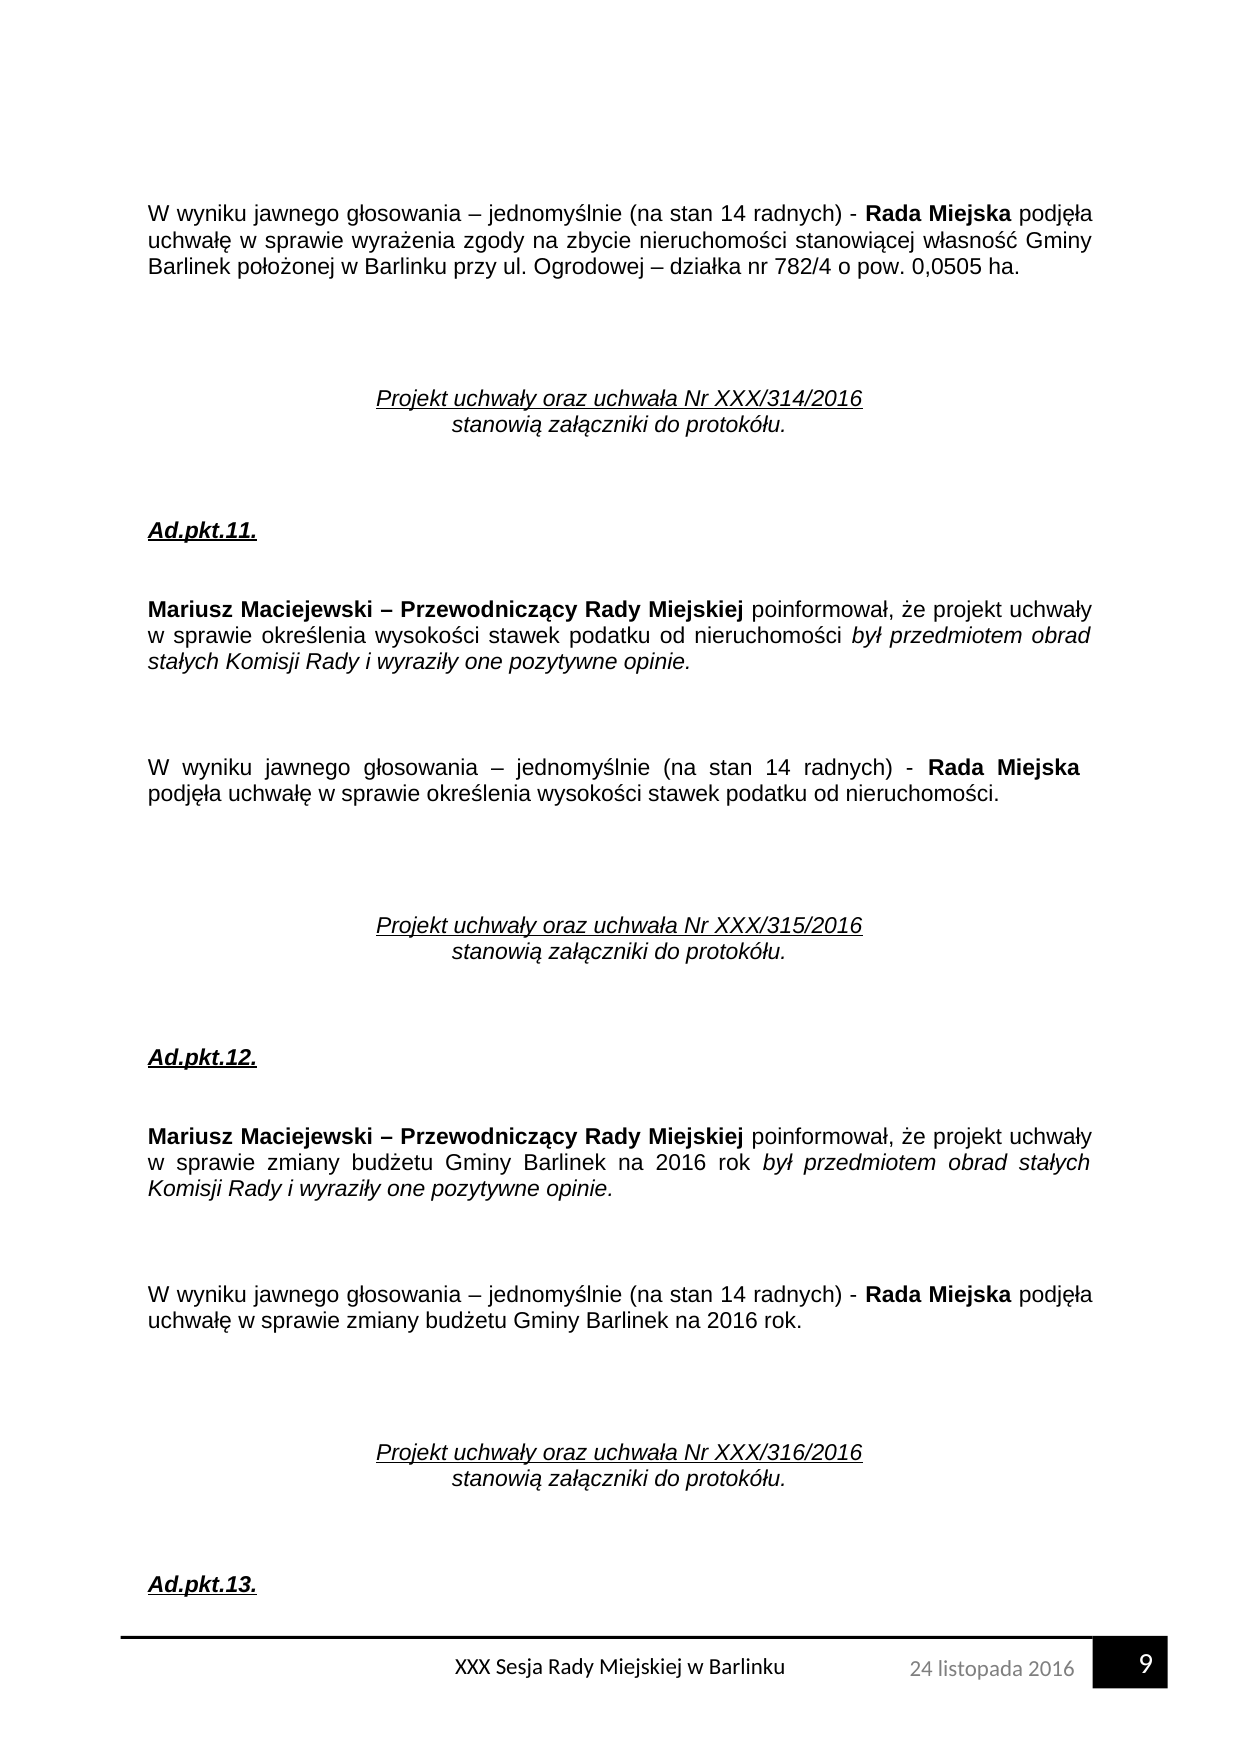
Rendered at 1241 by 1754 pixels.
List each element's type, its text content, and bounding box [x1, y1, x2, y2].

text Projekt uchwały oraz uchwała Nr XXX/314/2016 [148, 385, 1093, 411]
text Ad.pkt.13. [148, 1571, 1093, 1597]
text Mariusz Maciejewski – Przewodniczący Rady Miejskiej poinformował, że projekt uchwały w sprawie określenia wysokości stawek podatku od nieruchomości był przedmiotem obrad stałych Komisji Rady i wyraziły one pozytywne opinie. [148, 596, 1093, 675]
text W wyniku jawnego głosowania – jednomyślnie (na stan 14 radnych) - Rada Miejska podjęła uchwałę w sprawie wyrażenia zgody na zbycie nieruchomości stanowiącej własność Gminy Barlinek położonej w Barlinku przy ul. Ogrodowej – działka nr 782/4 o pow. 0,0505 ha. [148, 200, 1093, 279]
text Projekt uchwały oraz uchwała Nr XXX/315/2016 [148, 912, 1093, 938]
text Projekt uchwały oraz uchwała Nr XXX/316/2016 [148, 1439, 1093, 1465]
text W wyniku jawnego głosowania – jednomyślnie (na stan 14 radnych) - Rada Miejska podjęła uchwałę w sprawie zmiany budżetu Gminy Barlinek na 2016 rok. [148, 1281, 1093, 1333]
text W wyniku jawnego głosowania – jednomyślnie (na stan 14 radnych) - Rada Miejska podjęła uchwałę w sprawie określenia wysokości stawek podatku od nieruchomości. [148, 754, 1093, 806]
text Mariusz Maciejewski – Przewodniczący Rady Miejskiej poinformował, że projekt uchwały w sprawie zmiany budżetu Gminy Barlinek na 2016 rok był przedmiotem obrad stałych Komisji Rady i wyraziły one pozytywne opinie. [148, 1123, 1093, 1202]
text Ad.pkt.12. [148, 1044, 1093, 1070]
text Ad.pkt.11. [148, 517, 1093, 543]
text stanowią załączniki do protokółu. [148, 1465, 1093, 1492]
text stanowią załączniki do protokółu. [148, 938, 1093, 964]
text stanowią załączniki do protokółu. [148, 411, 1093, 437]
